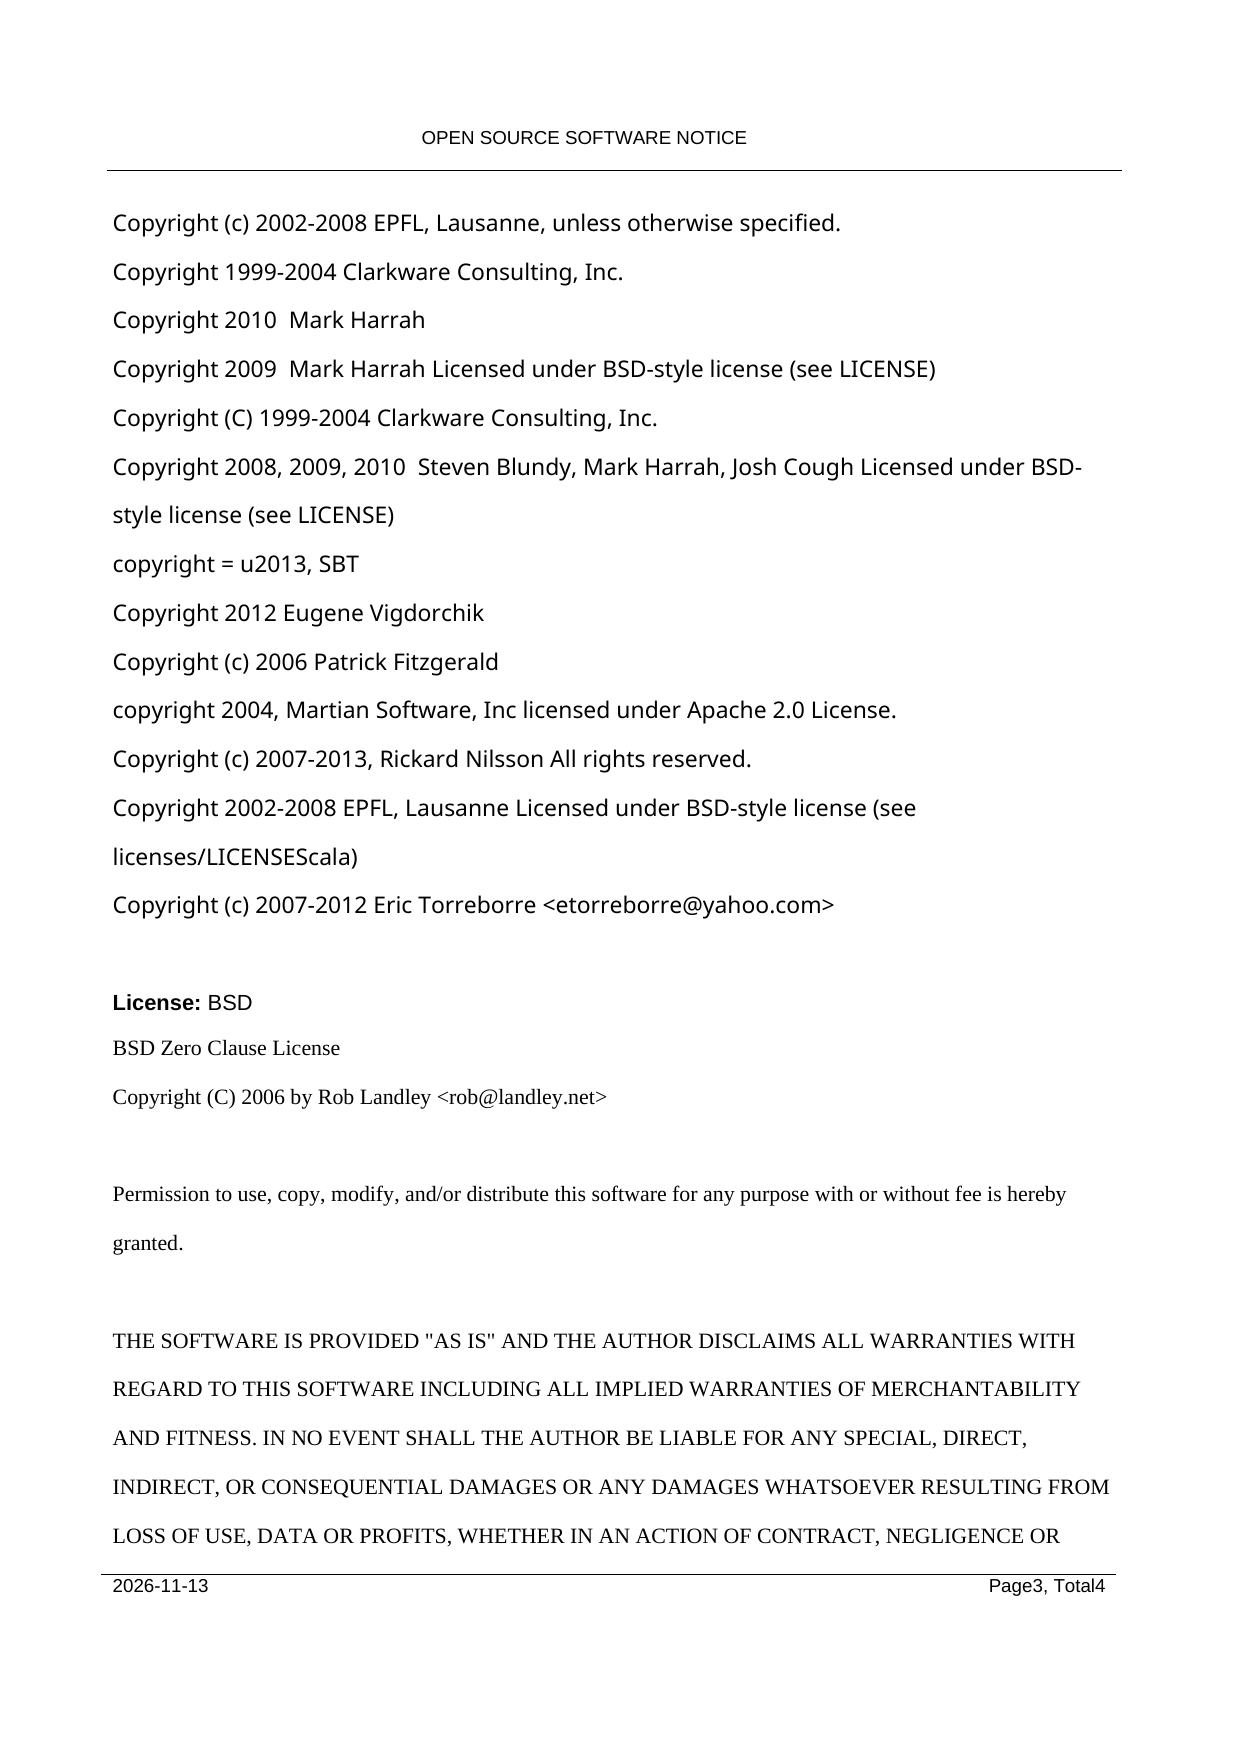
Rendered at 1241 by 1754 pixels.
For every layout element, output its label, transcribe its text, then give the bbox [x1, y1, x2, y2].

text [112, 206, 1128, 970]
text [112, 1031, 1128, 1551]
text License: BSD [112, 986, 1128, 1019]
